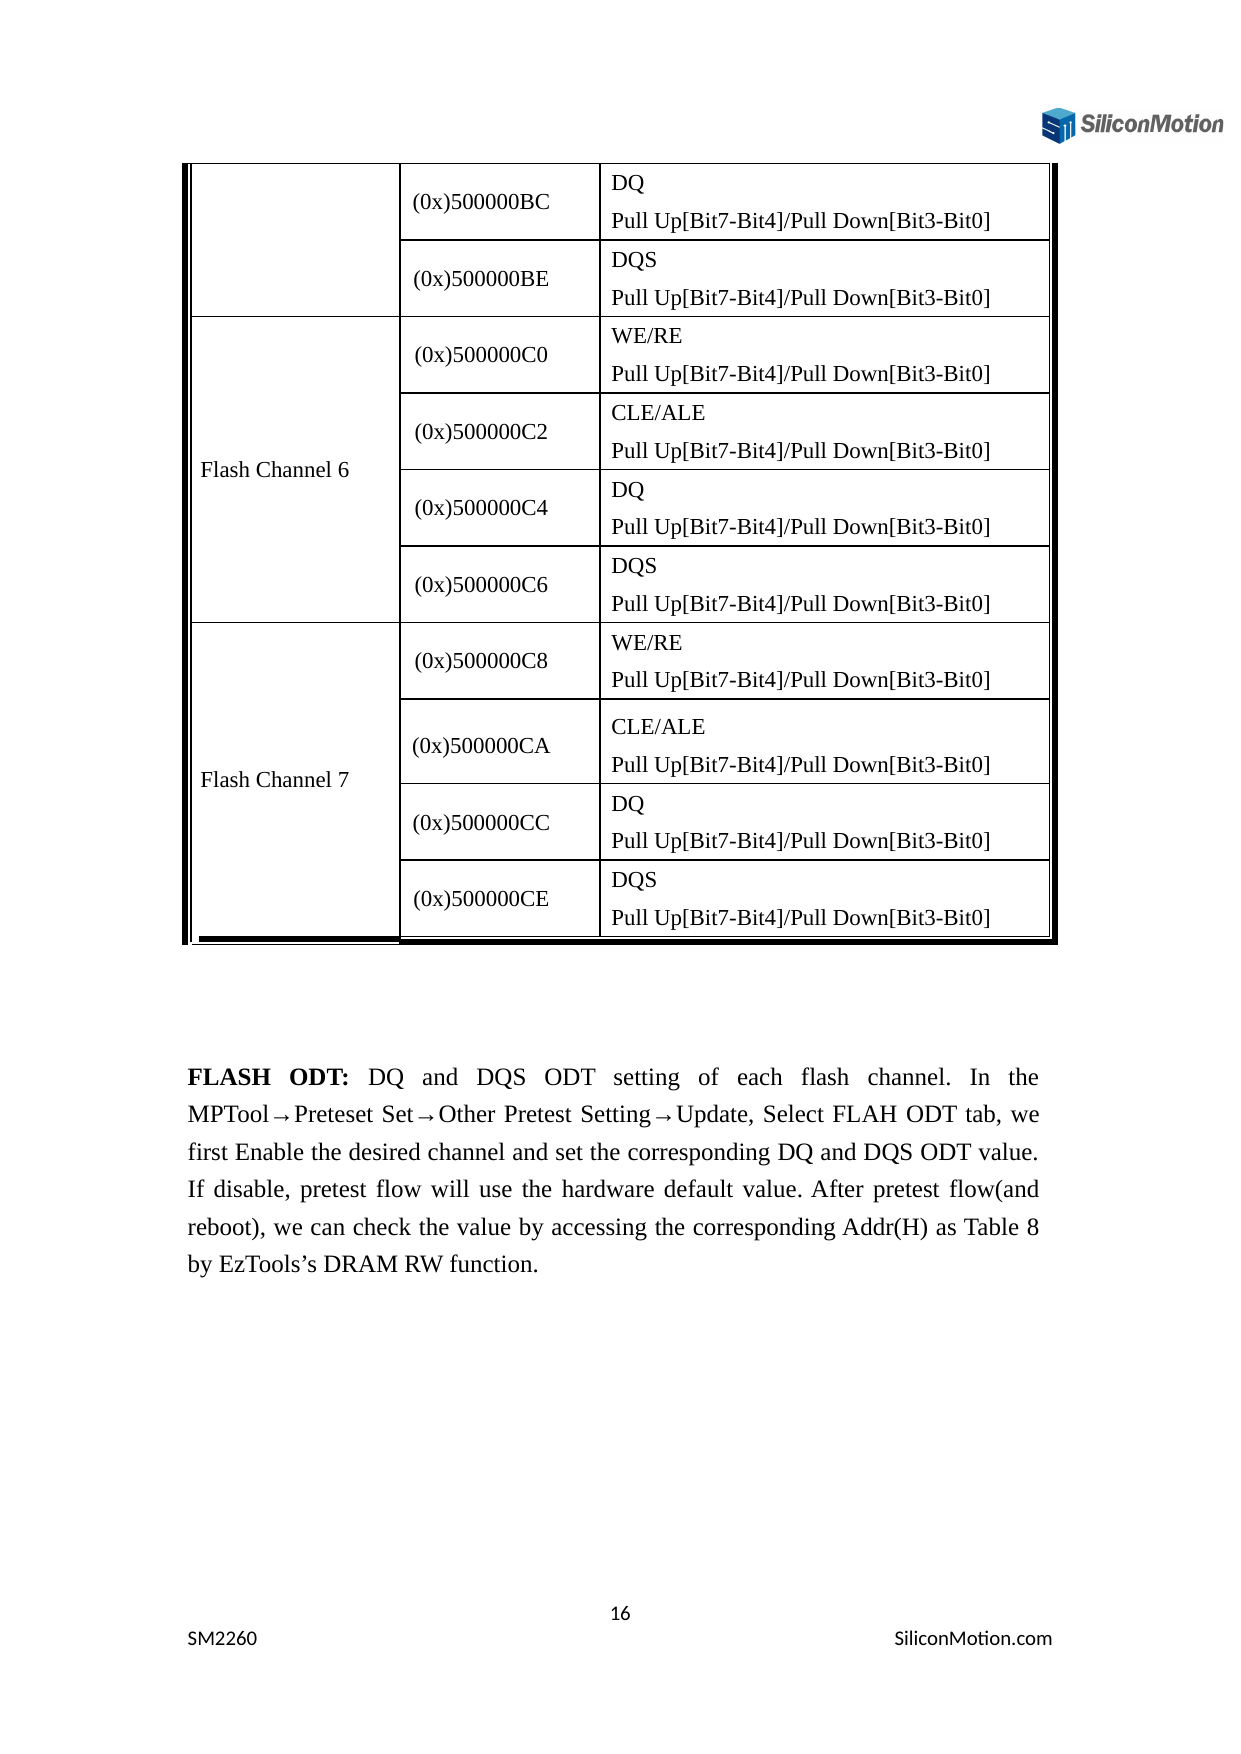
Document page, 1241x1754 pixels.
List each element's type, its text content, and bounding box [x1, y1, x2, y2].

table_cell (0x)500000BE [401, 241, 599, 316]
table_cell DQS Pull Up[Bit7-Bit4]/Pull Down[Bit3-Bit0] [601, 547, 1049, 622]
table_cell (0x)500000CC [401, 784, 599, 859]
table_cell DQS Pull Up[Bit7-Bit4]/Pull Down[Bit3-Bit0] [601, 241, 1049, 316]
table_cell DQ Pull Up[Bit7-Bit4]/Pull Down[Bit3-Bit0] [601, 784, 1049, 859]
table_cell Flash Channel 7 [192, 623, 399, 936]
table_cell (0x)500000C0 [401, 317, 599, 392]
table_cell (0x)500000C6 [401, 547, 599, 622]
table_cell DQ Pull Up[Bit7-Bit4]/Pull Down[Bit3-Bit0] [601, 470, 1049, 545]
table_cell Flash Channel 6 [192, 317, 399, 622]
picture [1042, 108, 1224, 144]
table_cell (0x)500000C8 [401, 623, 599, 698]
table_cell (0x)500000CE [401, 861, 599, 936]
table_cell DQS Pull Up[Bit7-Bit4]/Pull Down[Bit3-Bit0] [601, 861, 1049, 936]
table_cell WE/RE Pull Up[Bit7-Bit4]/Pull Down[Bit3-Bit0] [601, 317, 1049, 392]
table_cell DQ Pull Up[Bit7-Bit4]/Pull Down[Bit3-Bit0] [601, 164, 1049, 239]
table_cell (0x)500000C2 [401, 394, 599, 469]
table_cell (0x)500000C4 [401, 470, 599, 545]
table_cell CLE/ALE Pull Up[Bit7-Bit4]/Pull Down[Bit3-Bit0] [601, 700, 1049, 783]
table_cell CLE/ALE Pull Up[Bit7-Bit4]/Pull Down[Bit3-Bit0] [601, 394, 1049, 469]
text FLASH ODT: DQ and DQS ODT setting of each flash channel. In the MPTool→Preteset Set→Other Pretest Setting→Update, Select FLAH ODT tab, we first Enable the desired channel and set the corresponding DQ and DQS ODT value. If disable, pretest flow will use the hardware default value. After pretest flow(and reboot), we can check the value by accessing the corresponding Addr(H) as Table 8 by EzTools’s DRAM RW function. [187, 1058, 1040, 1283]
table_cell (0x)500000CA [401, 700, 599, 783]
table_cell WE/RE Pull Up[Bit7-Bit4]/Pull Down[Bit3-Bit0] [601, 623, 1049, 698]
table_cell (0x)500000BC [401, 164, 599, 239]
